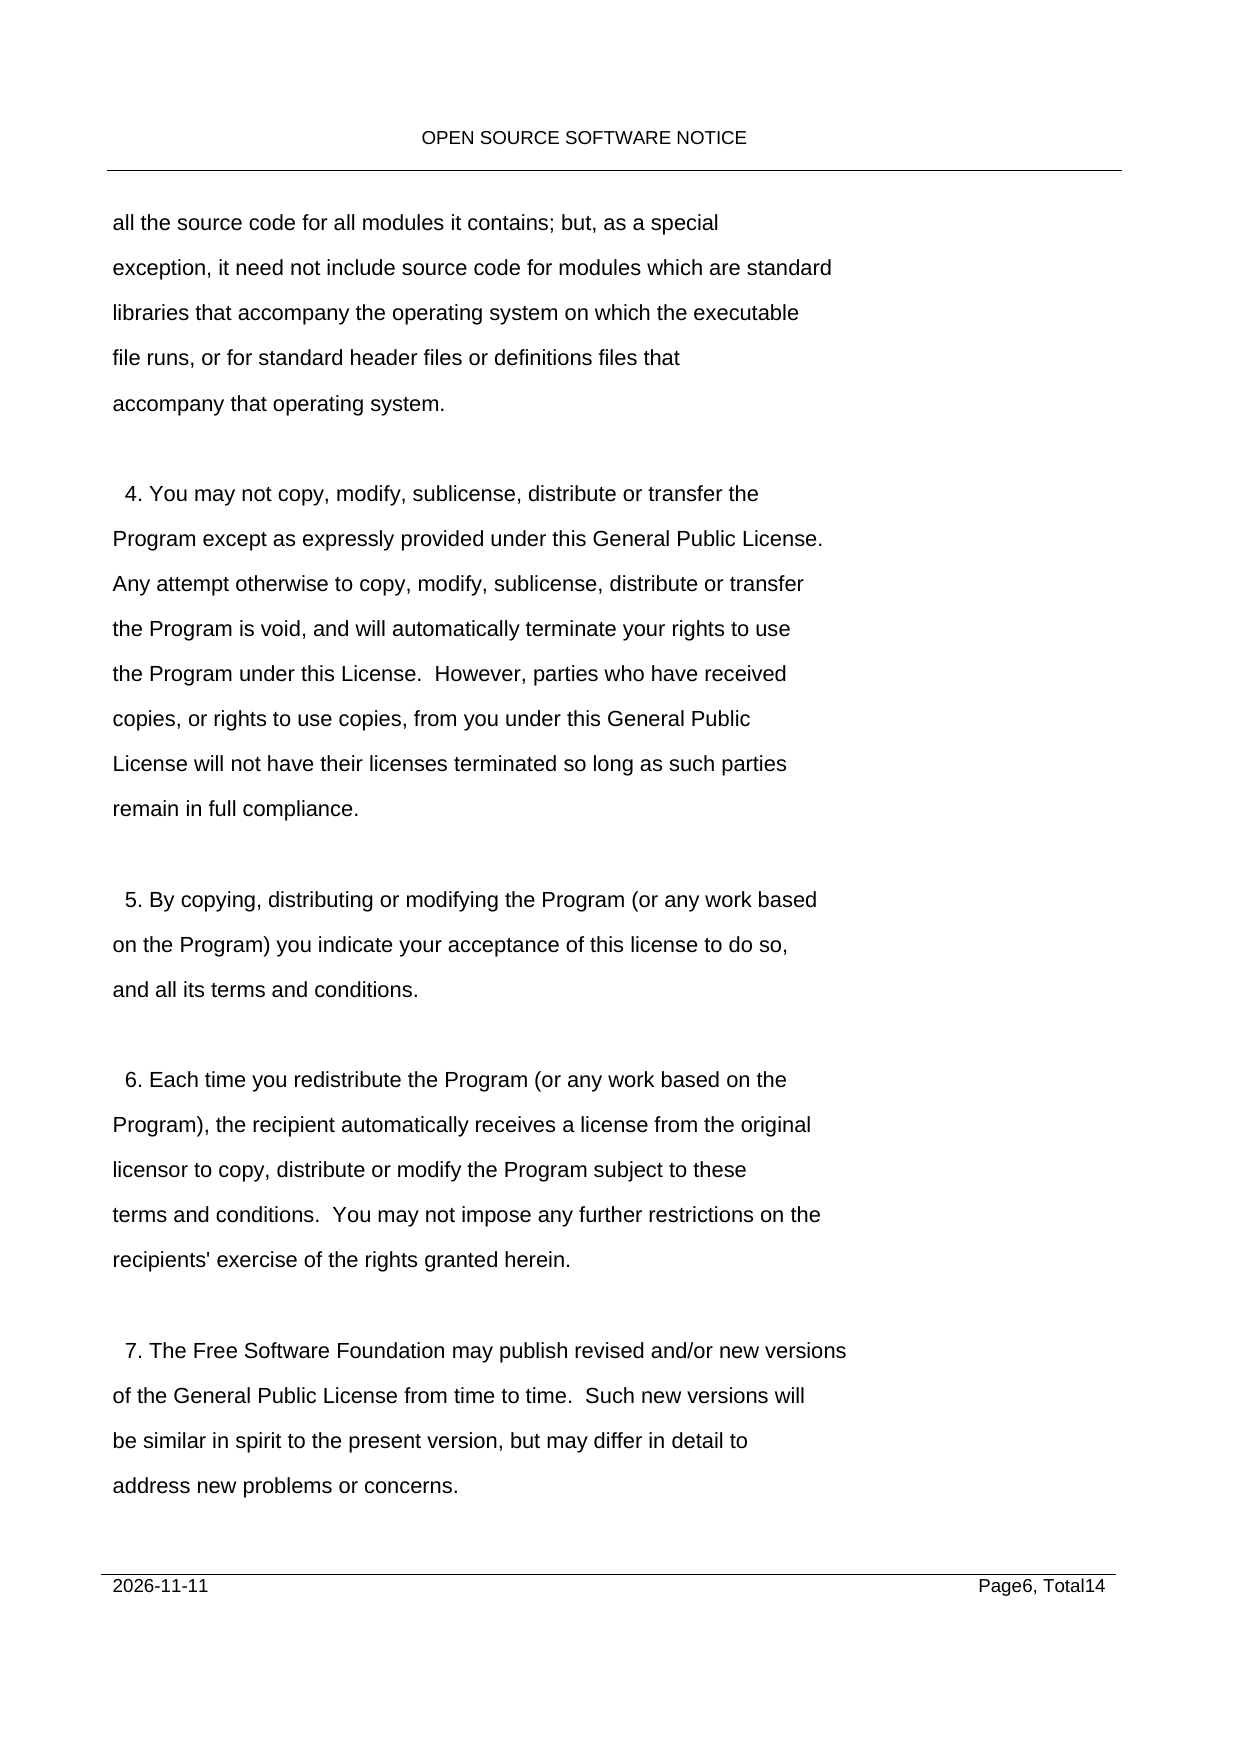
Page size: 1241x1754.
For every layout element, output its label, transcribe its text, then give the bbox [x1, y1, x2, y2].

text licensor to copy, distribute or modify the Program subject to these [112, 1153, 1128, 1186]
text address new problems or concerns. [112, 1469, 1128, 1502]
text accompany that operating system. [112, 387, 1128, 419]
text all the source code for all modules it contains; but, as a special [112, 206, 1128, 239]
text 5. By copying, distributing or modifying the Program (or any work based [112, 883, 1128, 915]
text 7. The Free Software Foundation may publish revised and/or new versions [112, 1334, 1128, 1366]
text exception, it need not include source code for modules which are standard [112, 251, 1128, 284]
text 4. You may not copy, modify, sublicense, distribute or transfer the [112, 477, 1128, 509]
text copies, or rights to use copies, from you under this General Public [112, 702, 1128, 735]
text 6. Each time you redistribute the Program (or any work based on the [112, 1063, 1128, 1096]
text remain in full compliance. [112, 793, 1128, 825]
text the Program is void, and will automatically terminate your rights to use [112, 612, 1128, 645]
text Program except as expressly provided under this General Public License. [112, 522, 1128, 554]
text Any attempt otherwise to copy, modify, sublicense, distribute or transfer [112, 567, 1128, 600]
text and all its terms and conditions. [112, 973, 1128, 1006]
text terms and conditions. You may not impose any further restrictions on the [112, 1199, 1128, 1231]
text Program), the recipient automatically receives a license from the original [112, 1108, 1128, 1141]
text file runs, or for standard header files or definitions files that [112, 342, 1128, 374]
text the Program under this License. However, parties who have received [112, 657, 1128, 690]
text of the General Public License from time to time. Such new versions will [112, 1379, 1128, 1412]
text on the Program) you indicate your acceptance of this license to do so, [112, 928, 1128, 961]
text recipients' exercise of the rights granted herein. [112, 1244, 1128, 1276]
text License will not have their licenses terminated so long as such parties [112, 748, 1128, 780]
text be similar in spirit to the present version, but may differ in detail to [112, 1424, 1128, 1457]
text libraries that accompany the operating system on which the executable [112, 297, 1128, 329]
